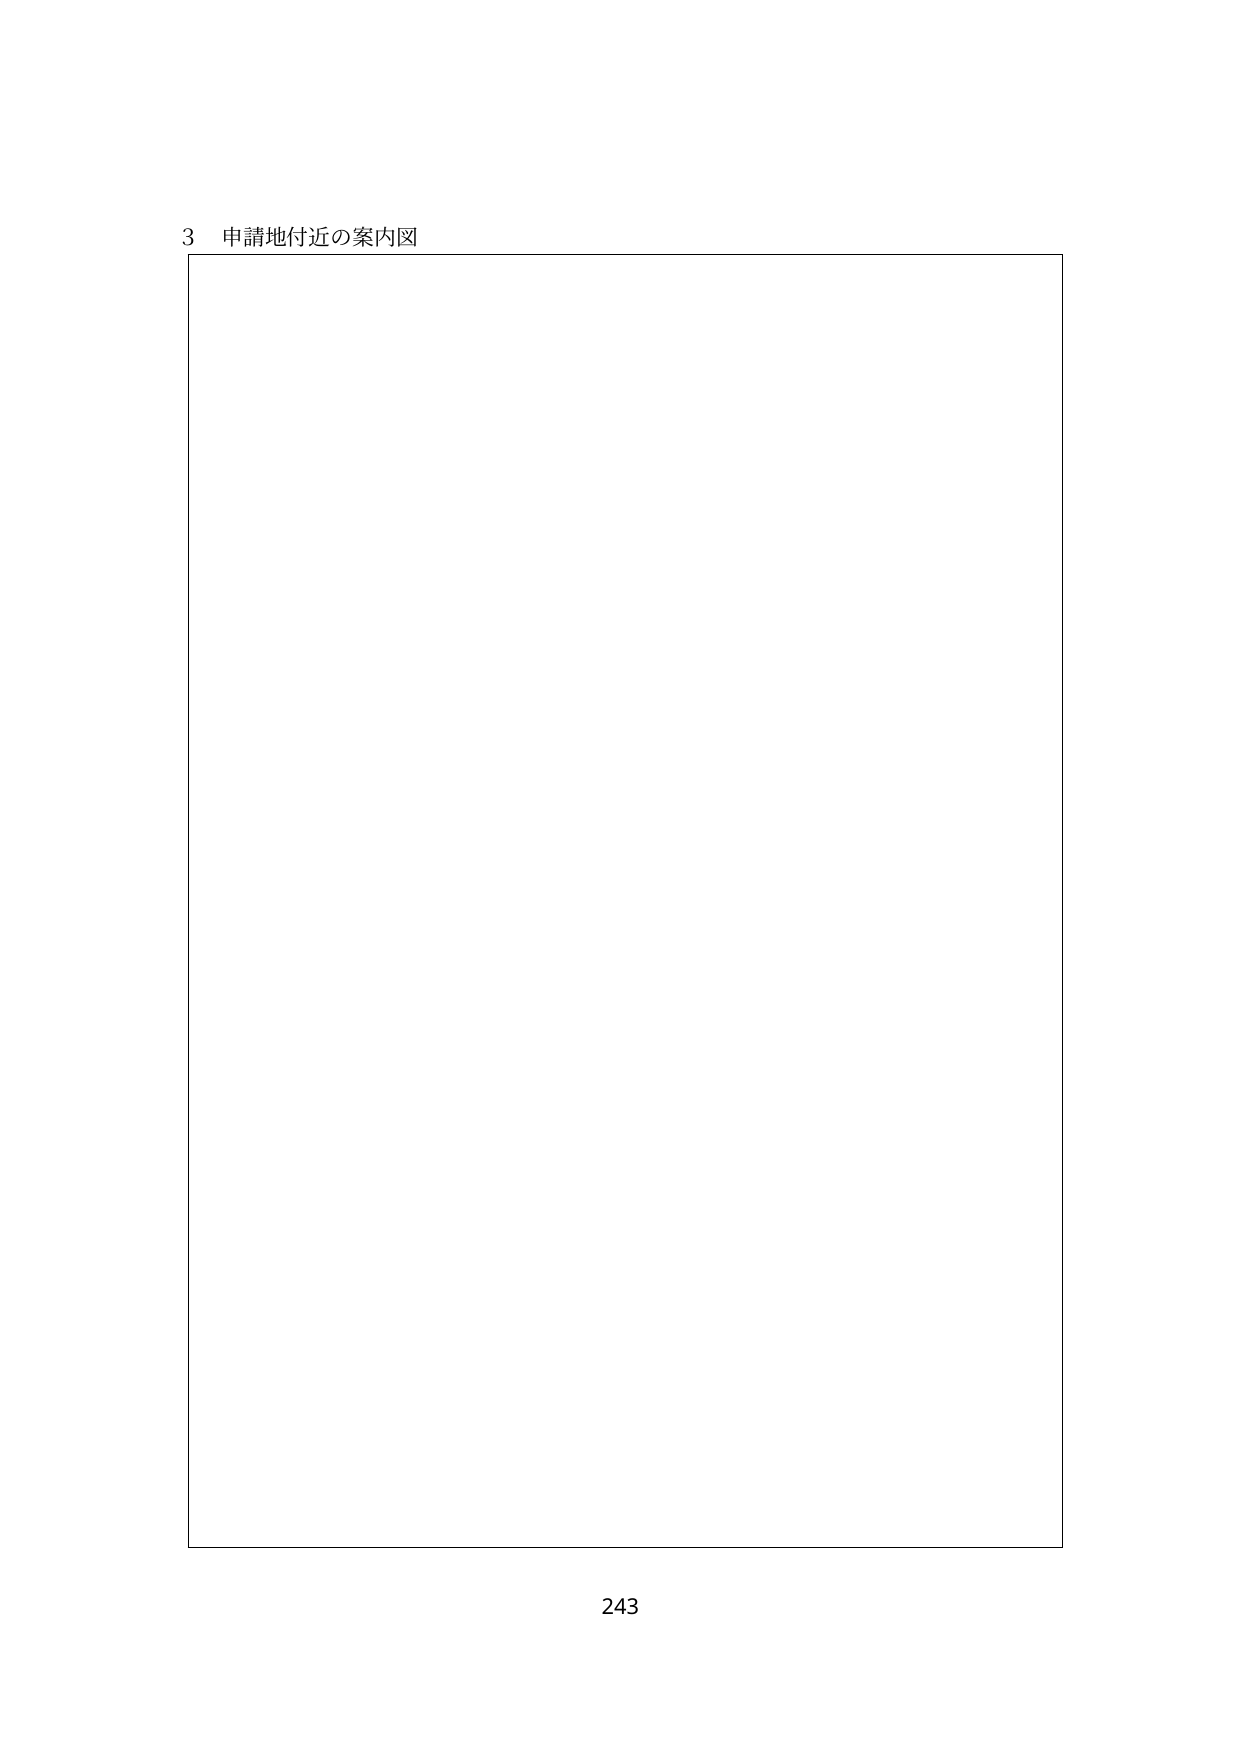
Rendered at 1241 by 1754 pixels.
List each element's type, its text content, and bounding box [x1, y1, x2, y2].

table_header [189, 255, 1062, 1547]
text ３ 申請地付近の案内図 [177, 217, 1063, 254]
